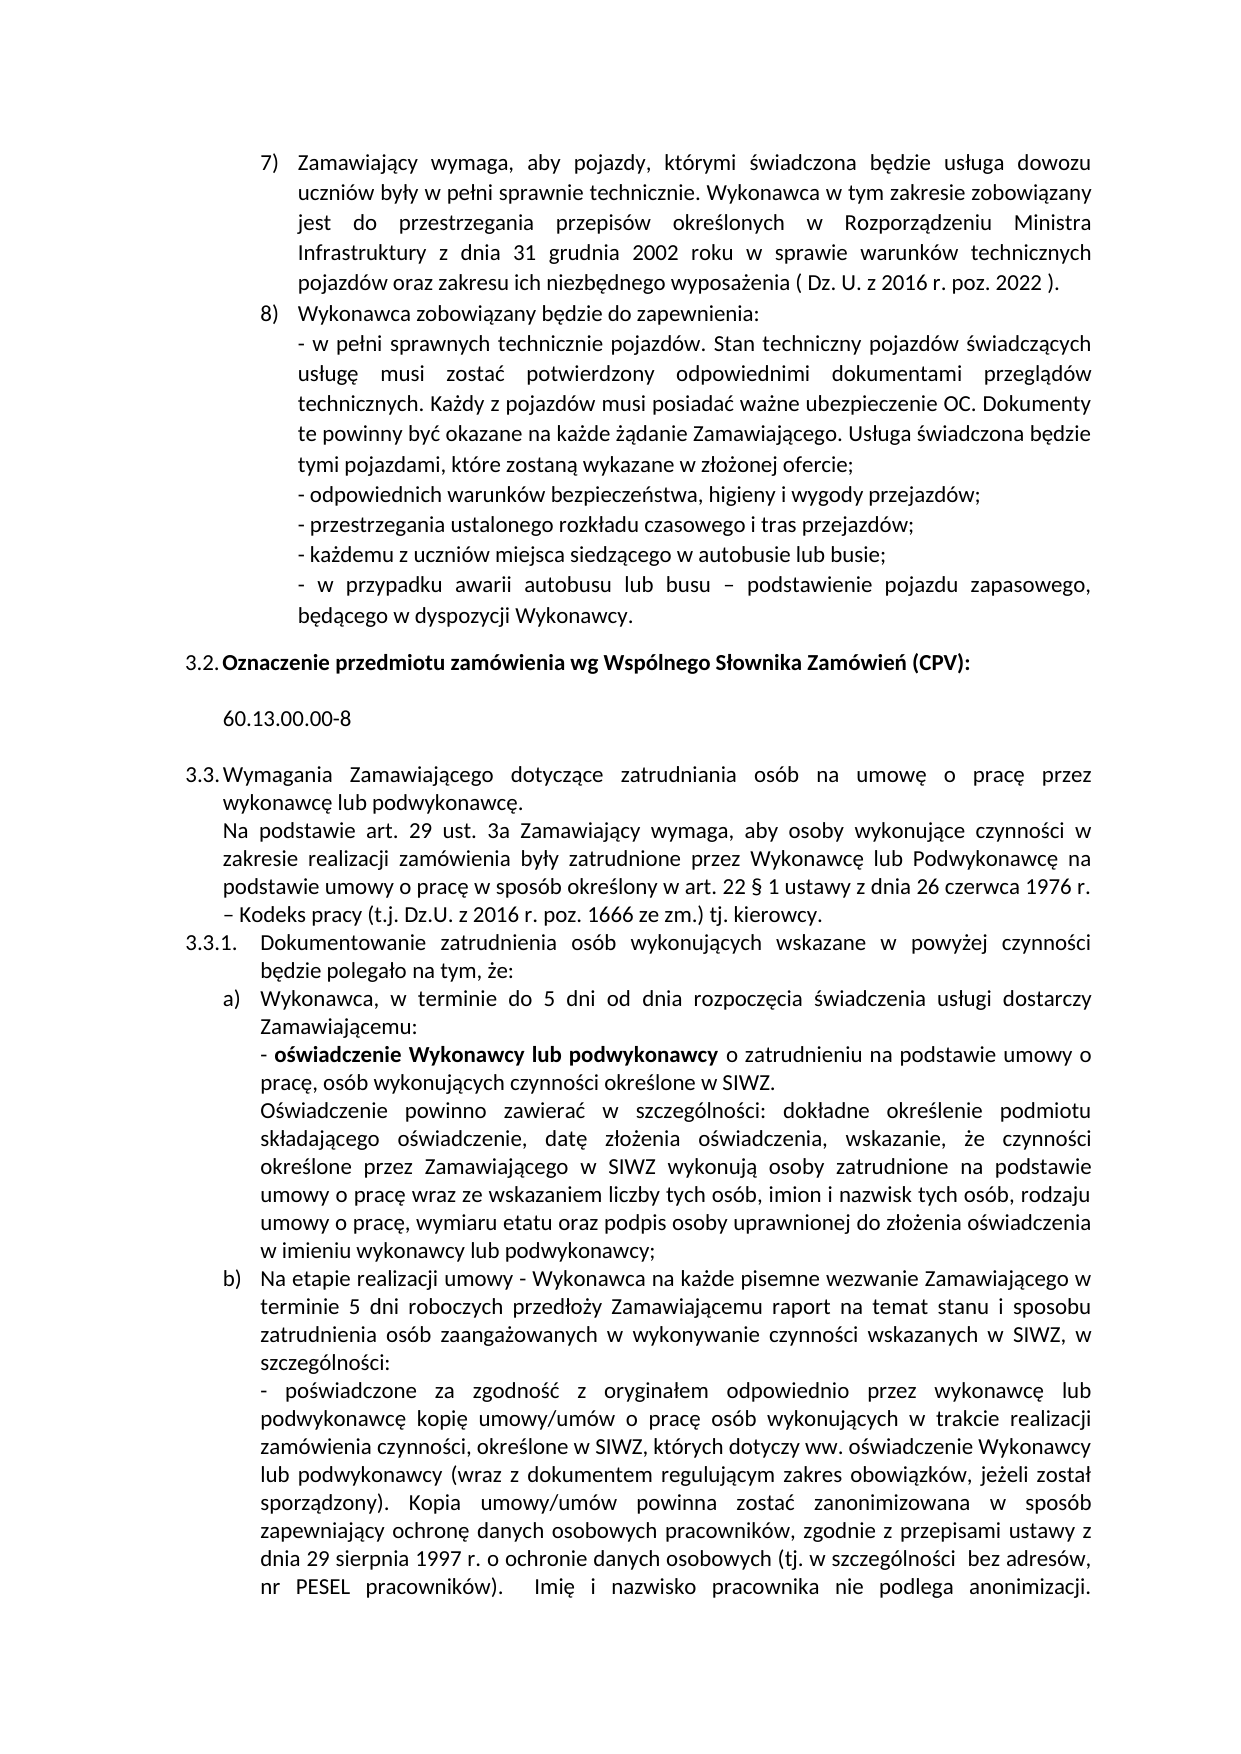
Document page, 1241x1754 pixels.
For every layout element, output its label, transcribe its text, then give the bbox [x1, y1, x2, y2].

list - w przypadku awarii autobusu lub busu – podstawienie pojazdu zapasowego, będącego w dyspozycji Wykonawcy. [298, 571, 1093, 629]
list Oznaczenie przedmiotu zamówienia wg Wspólnego Słownika Zamówień (CPV): [185, 648, 1093, 676]
list - w pełni sprawnych technicznie pojazdów. Stan techniczny pojazdów świadczących usługę musi zostać potwierdzony odpowiednimi dokumentami przeglądów technicznych. Każdy z pojazdów musi posiadać ważne ubezpieczenie OC. Dokumenty te powinny być okazane na każde żądanie Zamawiającego. Usługa świadczona będzie tymi pojazdami, które zostaną wykazane w złożonej ofercie; [298, 329, 1093, 478]
list Zamawiający wymaga, aby pojazdy, którymi świadczona będzie usługa dowozu uczniów były w pełni sprawnie technicznie. Wykonawca w tym zakresie zobowiązany jest do przestrzegania przepisów określonych w Rozporządzeniu Ministra Infrastruktury z dnia 31 grudnia 2002 roku w sprawie warunków technicznych pojazdów oraz zakresu ich niezbędnego wyposażenia ( Dz. U. z 2016 r. poz. 2022 ). [260, 148, 1093, 296]
list Dokumentowanie zatrudnienia osób wykonujących wskazane w powyżej czynności będzie polegało na tym, że: [185, 928, 1093, 984]
list Oświadczenie powinno zawierać w szczególności: dokładne określenie podmiotu składającego oświadczenie, datę złożenia oświadczenia, wskazanie, że czynności określone przez Zamawiającego w SIWZ wykonują osoby zatrudnione na podstawie umowy o pracę wraz ze wskazaniem liczby tych osób, imion i nazwisk tych osób, rodzaju umowy o pracę, wymiaru etatu oraz podpis osoby uprawnionej do złożenia oświadczenia w imieniu wykonawcy lub podwykonawcy; [260, 1096, 1093, 1264]
list Wykonawca, w terminie do 5 dni od dnia rozpoczęcia świadczenia usługi dostarczy Zamawiającemu: [223, 984, 1093, 1040]
list Na podstawie art. 29 ust. 3a Zamawiający wymaga, aby osoby wykonujące czynności w zakresie realizacji zamówienia były zatrudnione przez Wykonawcę lub Podwykonawcę na podstawie umowy o pracę w sposób określony w art. 22 § 1 ustawy z dnia 26 czerwca 1976 r. – Kodeks pracy (t.j. Dz.U. z 2016 r. poz. 1666 ze zm.) tj. kierowcy. [223, 816, 1093, 928]
list - każdemu z uczniów miejsca siedzącego w autobusie lub busie; [298, 540, 1093, 568]
list Wykonawca zobowiązany będzie do zapewnienia: [260, 299, 1093, 327]
list Wymagania Zamawiającego dotyczące zatrudniania osób na umowę o pracę przez wykonawcę lub podwykonawcę. [185, 760, 1093, 816]
list - przestrzegania ustalonego rozkładu czasowego i tras przejazdów; [298, 510, 1093, 538]
list 60.13.00.00-8 [223, 704, 1093, 732]
list - odpowiednich warunków bezpieczeństwa, higieny i wygody przejazdów; [298, 480, 1093, 508]
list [260, 1376, 1093, 1600]
list - oświadczenie Wykonawcy lub podwykonawcy o zatrudnieniu na podstawie umowy o pracę, osób wykonujących czynności określone w SIWZ. [260, 1040, 1093, 1096]
list Na etapie realizacji umowy - Wykonawca na każde pisemne wezwanie Zamawiającego w terminie 5 dni roboczych przedłoży Zamawiającemu raport na temat stanu i sposobu zatrudnienia osób zaangażowanych w wykonywanie czynności wskazanych w SIWZ, w szczególności: [223, 1264, 1093, 1376]
